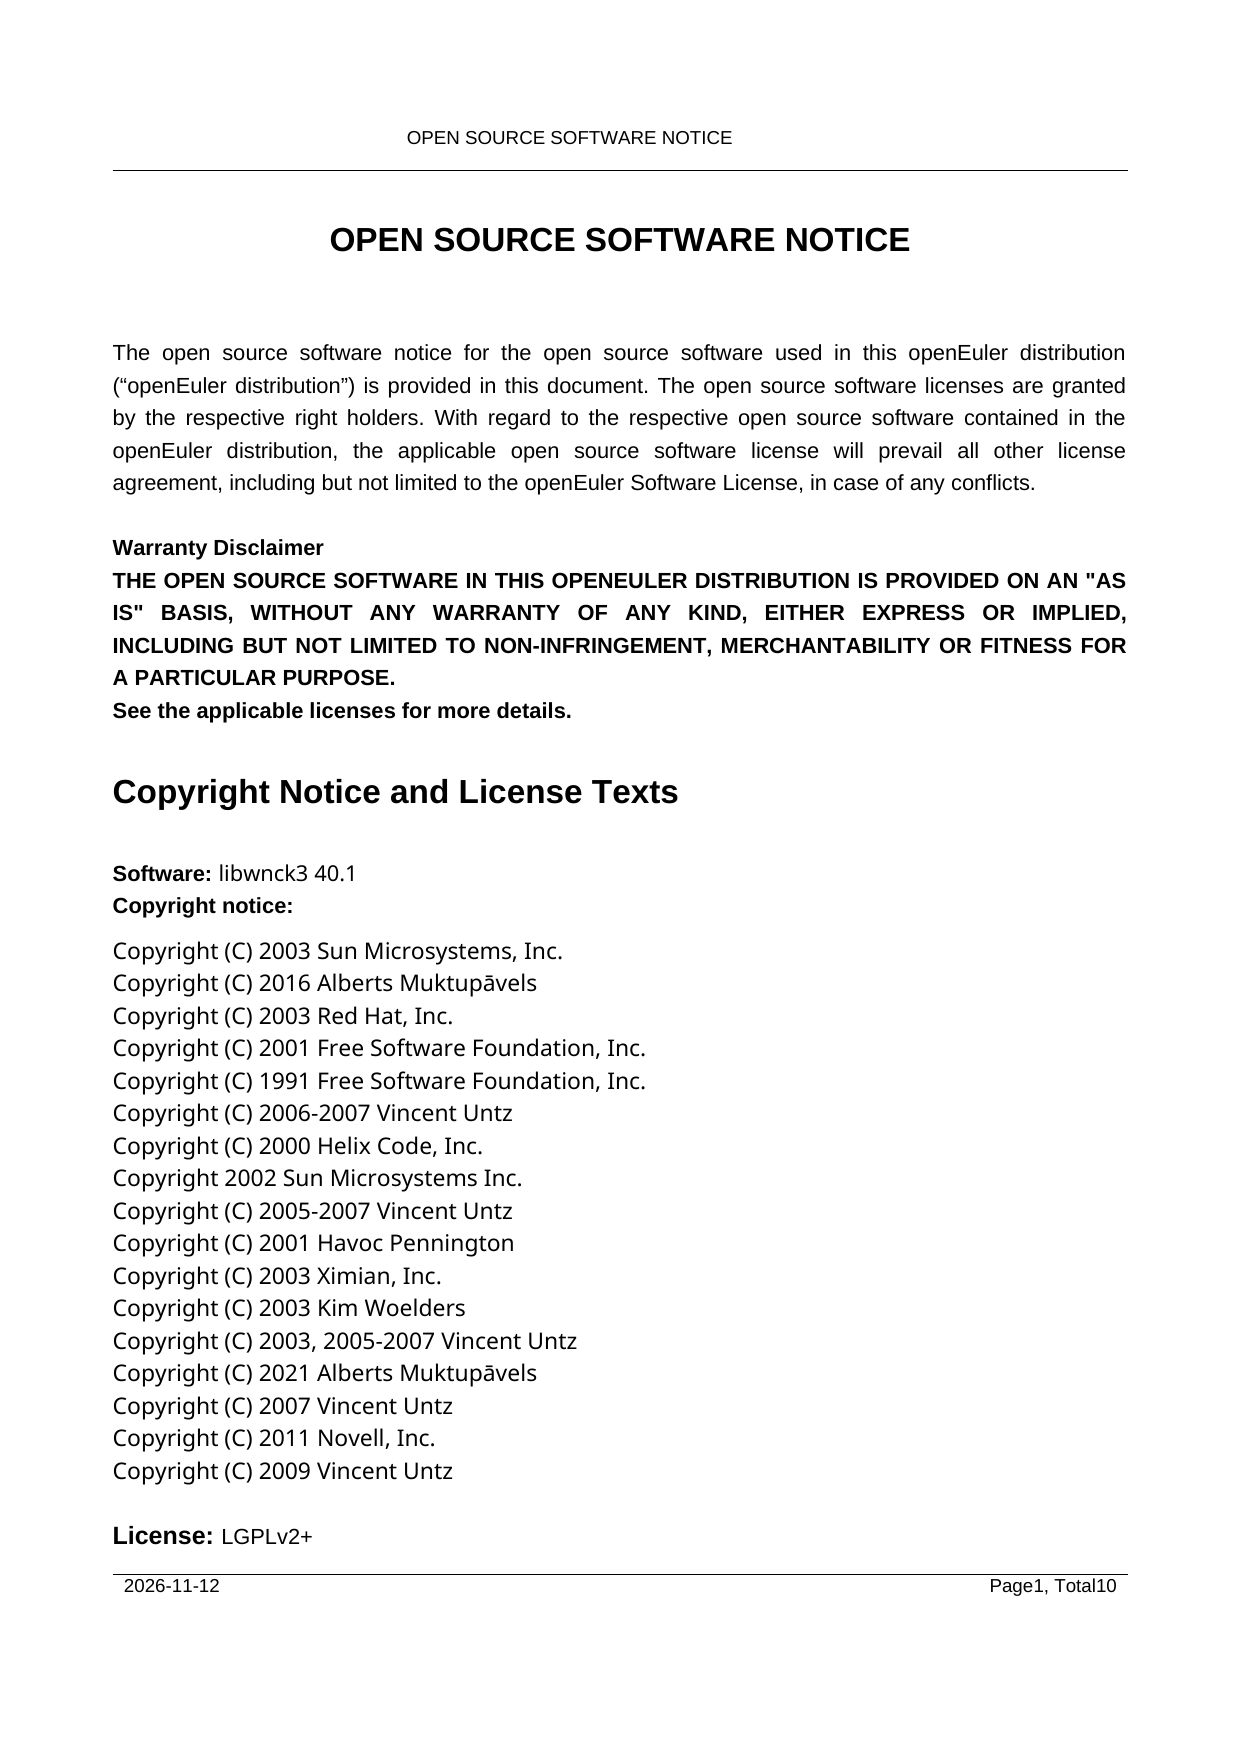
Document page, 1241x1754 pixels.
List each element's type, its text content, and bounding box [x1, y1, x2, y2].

text License: LGPLv2+ [112, 1519, 1128, 1551]
text The open source software notice for the open source software used in this openEuler distribution (“openEuler distribution”) is provided in this document. The open source software licenses are granted by the respective right holders. With regard to the respective open source software contained in the openEuler distribution, the applicable open source software license will prevail all other license agreement, including but not limited to the openEuler Software License, in case of any conflicts. [112, 336, 1128, 499]
text Warranty Disclaimer [112, 531, 1128, 564]
text Copyright Notice and License Texts [112, 759, 1128, 824]
text Copyright notice: [112, 889, 1128, 921]
title Software: libwnck3 40.1 [112, 856, 1128, 889]
text Copyright (C) 2003 Sun Microsystems, Inc. Copyright (C) 2016 Alberts Muktupāvels Copyright (C) 2003 Red Hat, Inc. Copyright (C) 2001 Free Software Foundation, Inc. Copyright (C) 1991 Free Software Foundation, Inc. Copyright (C) 2006-2007 Vincent Untz Copyright (C) 2000 Helix Code, Inc. Copyright 2002 Sun Microsystems Inc. Copyright (C) 2005-2007 Vincent Untz Copyright (C) 2001 Havoc Pennington Copyright (C) 2003 Ximian, Inc. Copyright (C) 2003 Kim Woelders Copyright (C) 2003, 2005-2007 Vincent Untz Copyright (C) 2021 Alberts Muktupāvels Copyright (C) 2007 Vincent Untz Copyright (C) 2011 Novell, Inc. Copyright (C) 2009 Vincent Untz [112, 934, 1128, 1519]
text OPEN SOURCE SOFTWARE NOTICE [112, 206, 1128, 271]
text THE OPEN SOURCE SOFTWARE IN THIS OPENEULER DISTRIBUTION IS PROVIDED ON AN "AS IS" BASIS, WITHOUT ANY WARRANTY OF ANY KIND, EITHER EXPRESS OR IMPLIED, INCLUDING BUT NOT LIMITED TO NON-INFRINGEMENT, MERCHANTABILITY OR FITNESS FOR A PARTICULAR PURPOSE. See the applicable licenses for more details. [112, 564, 1128, 726]
